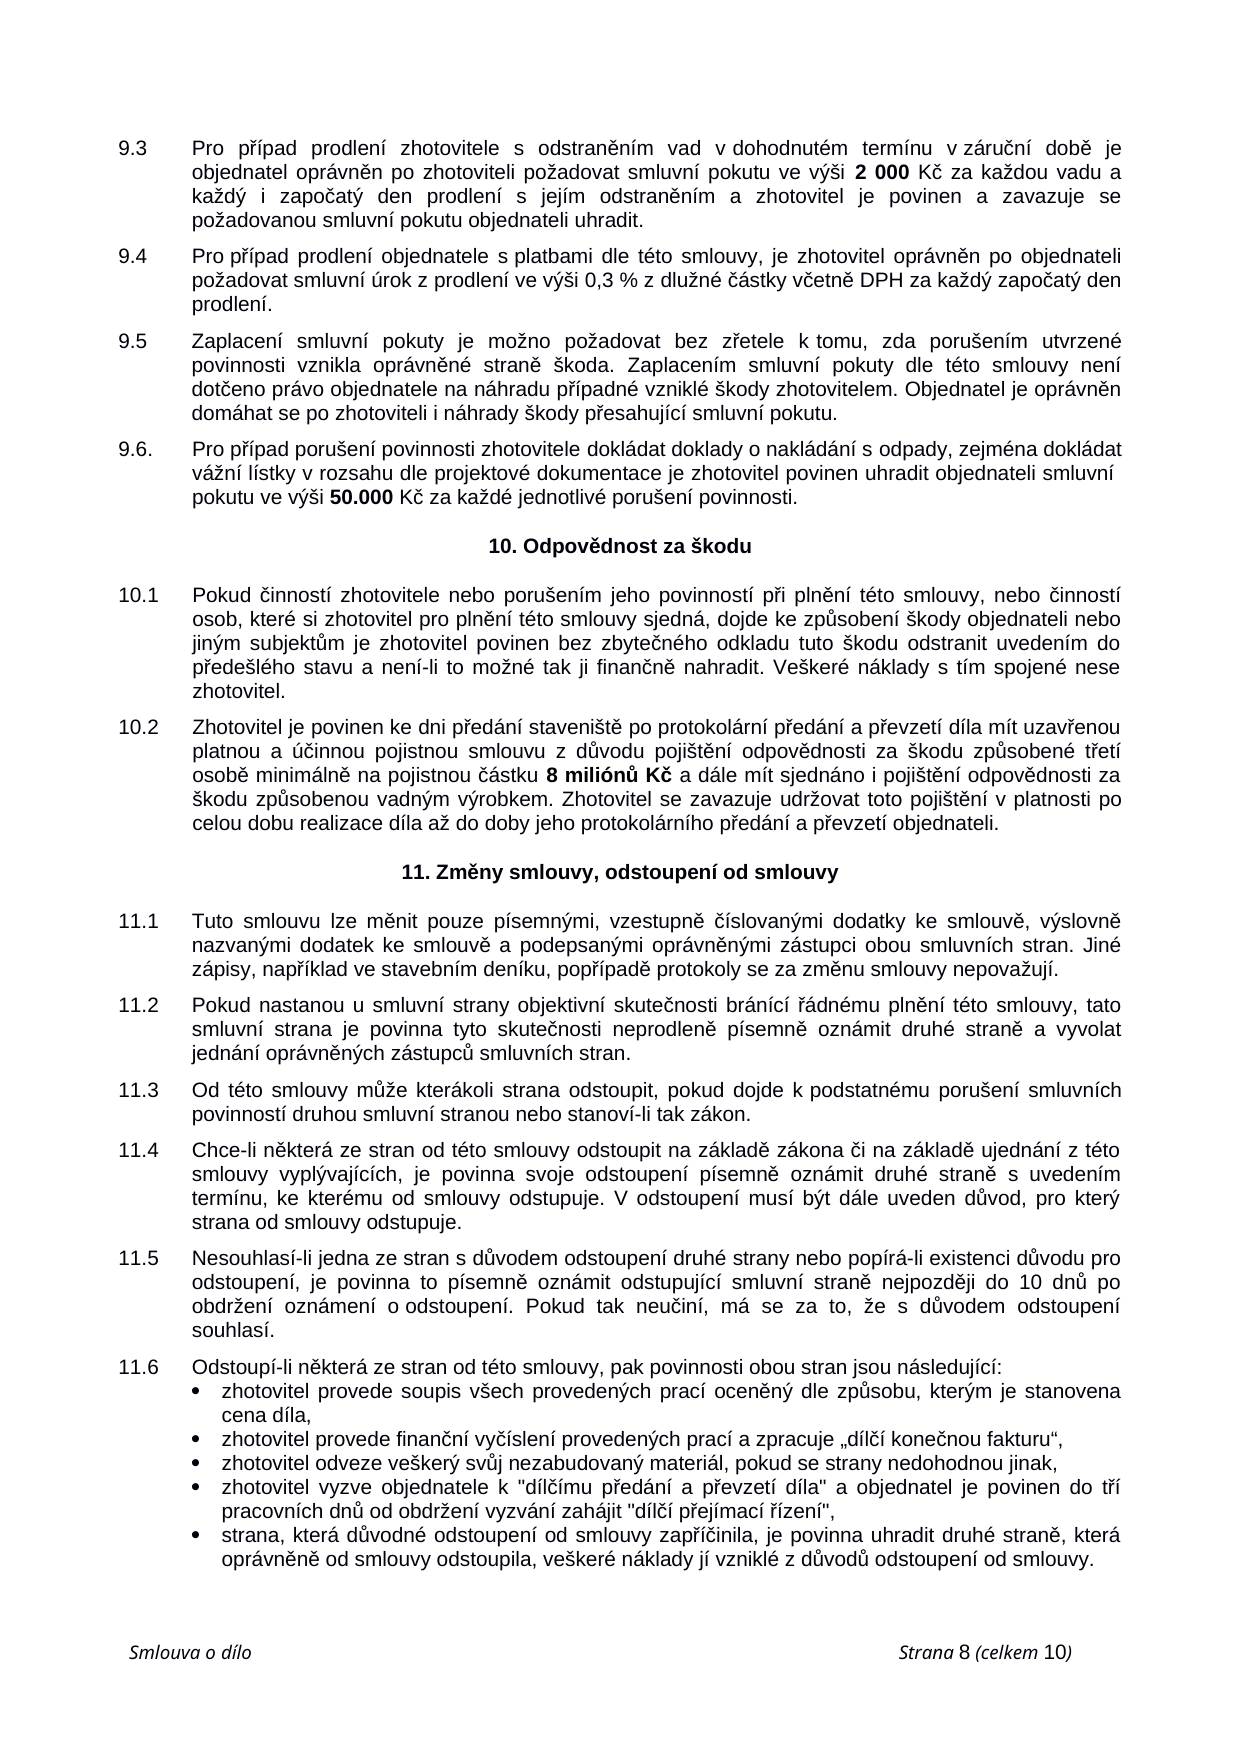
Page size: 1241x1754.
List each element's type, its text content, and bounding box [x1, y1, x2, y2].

text 9.4 Pro případ prodlení objednatele s platbami dle této smlouvy, je zhotovitel oprávněn po objednateli požadovat smluvní úrok z prodlení ve výši 0,3 % z dlužné částky včetně DPH za každý započatý den prodlení. [118, 244, 1122, 316]
text 9.3 Pro případ prodlení zhotovitele s odstraněním vad v dohodnutém termínu v záruční době je objednatel oprávněn po zhotoviteli požadovat smluvní pokutu ve výši 2 000 Kč za každou vadu a každý i započatý den prodlení s jejím odstraněním a zhotovitel je povinen a zavazuje se požadovanou smluvní pokutu objednateli uhradit. [118, 136, 1122, 232]
list zhotovitel provede finanční vyčíslení provedených prací a zpracuje „dílčí konečnou fakturu“, [192, 1427, 1122, 1451]
subtitle 10. Odpovědnost za škodu [118, 534, 1122, 558]
text 10.1 Pokud činností zhotovitele nebo porušením jeho povinností při plnění této smlouvy, nebo činností osob, které si zhotovitel pro plnění této smlouvy sjedná, dojde ke způsobení škody objednateli nebo jiným subjektům je zhotovitel povinen bez zbytečného odkladu tuto škodu odstranit uvedením do předešlého stavu a není-li to možné tak ji finančně nahradit. Veškeré náklady s tím spojené nese zhotovitel. [118, 583, 1122, 702]
text 11.2 Pokud nastanou u smluvní strany objektivní skutečnosti bránící řádnému plnění této smlouvy, tato smluvní strana je povinna tyto skutečnosti neprodleně písemně oznámit druhé straně a vyvolat jednání oprávněných zástupců smluvních stran. [118, 993, 1122, 1065]
text 10.2 Zhotovitel je povinen ke dni předání staveniště po protokolární předání a převzetí díla mít uzavřenou platnou a účinnou pojistnou smlouvu z důvodu pojištění odpovědnosti za škodu způsobené třetí osobě minimálně na pojistnou částku 8 miliónů Kč a dále mít sjednáno i pojištění odpovědnosti za škodu způsobenou vadným výrobkem. Zhotovitel se zavazuje udržovat toto pojištění v platnosti po celou dobu realizace díla až do doby jeho protokolárního předání a převzetí objednateli. [118, 715, 1122, 835]
list zhotovitel odveze veškerý svůj nezabudovaný materiál, pokud se strany nedohodnou jinak, [192, 1451, 1122, 1475]
text 11.5 Nesouhlasí-li jedna ze stran s důvodem odstoupení druhé strany nebo popírá-li existenci důvodu pro odstoupení, je povinna to písemně oznámit odstupující smluvní straně nejpozději do 10 dnů po obdržení oznámení o odstoupení. Pokud tak neučiní, má se za to, že s důvodem odstoupení souhlasí. [118, 1246, 1122, 1342]
text 11. Změny smlouvy, odstoupení od smlouvy [118, 860, 1122, 884]
text 9.6. Pro případ porušení povinnosti zhotovitele dokládat doklady o nakládání s odpady, zejména dokládat vážní lístky v rozsahu dle projektové dokumentace je zhotovitel povinen uhradit objednateli smluvní pokutu ve výši 50.000 Kč za každé jednotlivé porušení povinnosti. [118, 437, 1122, 509]
list zhotovitel vyzve objednatele k "dílčímu předání a převzetí díla" a objednatel je povinen do tří pracovních dnů od obdržení vyzvání zahájit "dílčí přejímací řízení", [192, 1475, 1122, 1523]
text 11.6 Odstoupí-li některá ze stran od této smlouvy, pak povinnosti obou stran jsou následující: [118, 1354, 1122, 1378]
list strana, která důvodné odstoupení od smlouvy zapříčinila, je povinna uhradit druhé straně, která oprávněně od smlouvy odstoupila, veškeré náklady jí vzniklé z důvodů odstoupení od smlouvy. [192, 1523, 1122, 1571]
text 11.4 Chce-li některá ze stran od této smlouvy odstoupit na základě zákona či na základě ujednání z této smlouvy vyplývajících, je povinna svoje odstoupení písemně oznámit druhé straně s uvedením termínu, ke kterému od smlouvy odstupuje. V odstoupení musí být dále uveden důvod, pro který strana od smlouvy odstupuje. [118, 1138, 1122, 1234]
text 11.3 Od této smlouvy může kterákoli strana odstoupit, pokud dojde k podstatnému porušení smluvních povinností druhou smluvní stranou nebo stanoví-li tak zákon. [118, 1077, 1122, 1125]
list zhotovitel provede soupis všech provedených prací oceněný dle způsobu, kterým je stanovena cena díla, [192, 1378, 1122, 1427]
text 11.1 Tuto smlouvu lze měnit pouze písemnými, vzestupně číslovanými dodatky ke smlouvě, výslovně nazvanými dodatek ke smlouvě a podepsanými oprávněnými zástupci obou smluvních stran. Jiné zápisy, například ve stavebním deníku, popřípadě protokoly se za změnu smlouvy nepovažují. [118, 909, 1122, 981]
text 9.5 Zaplacení smluvní pokuty je možno požadovat bez zřetele k tomu, zda porušením utvrzené povinnosti vznikla oprávněné straně škoda. Zaplacením smluvní pokuty dle této smlouvy není dotčeno právo objednatele na náhradu případné vzniklé škody zhotovitelem. Objednatel je oprávněn domáhat se po zhotoviteli i náhrady škody přesahující smluvní pokutu. [118, 328, 1122, 424]
